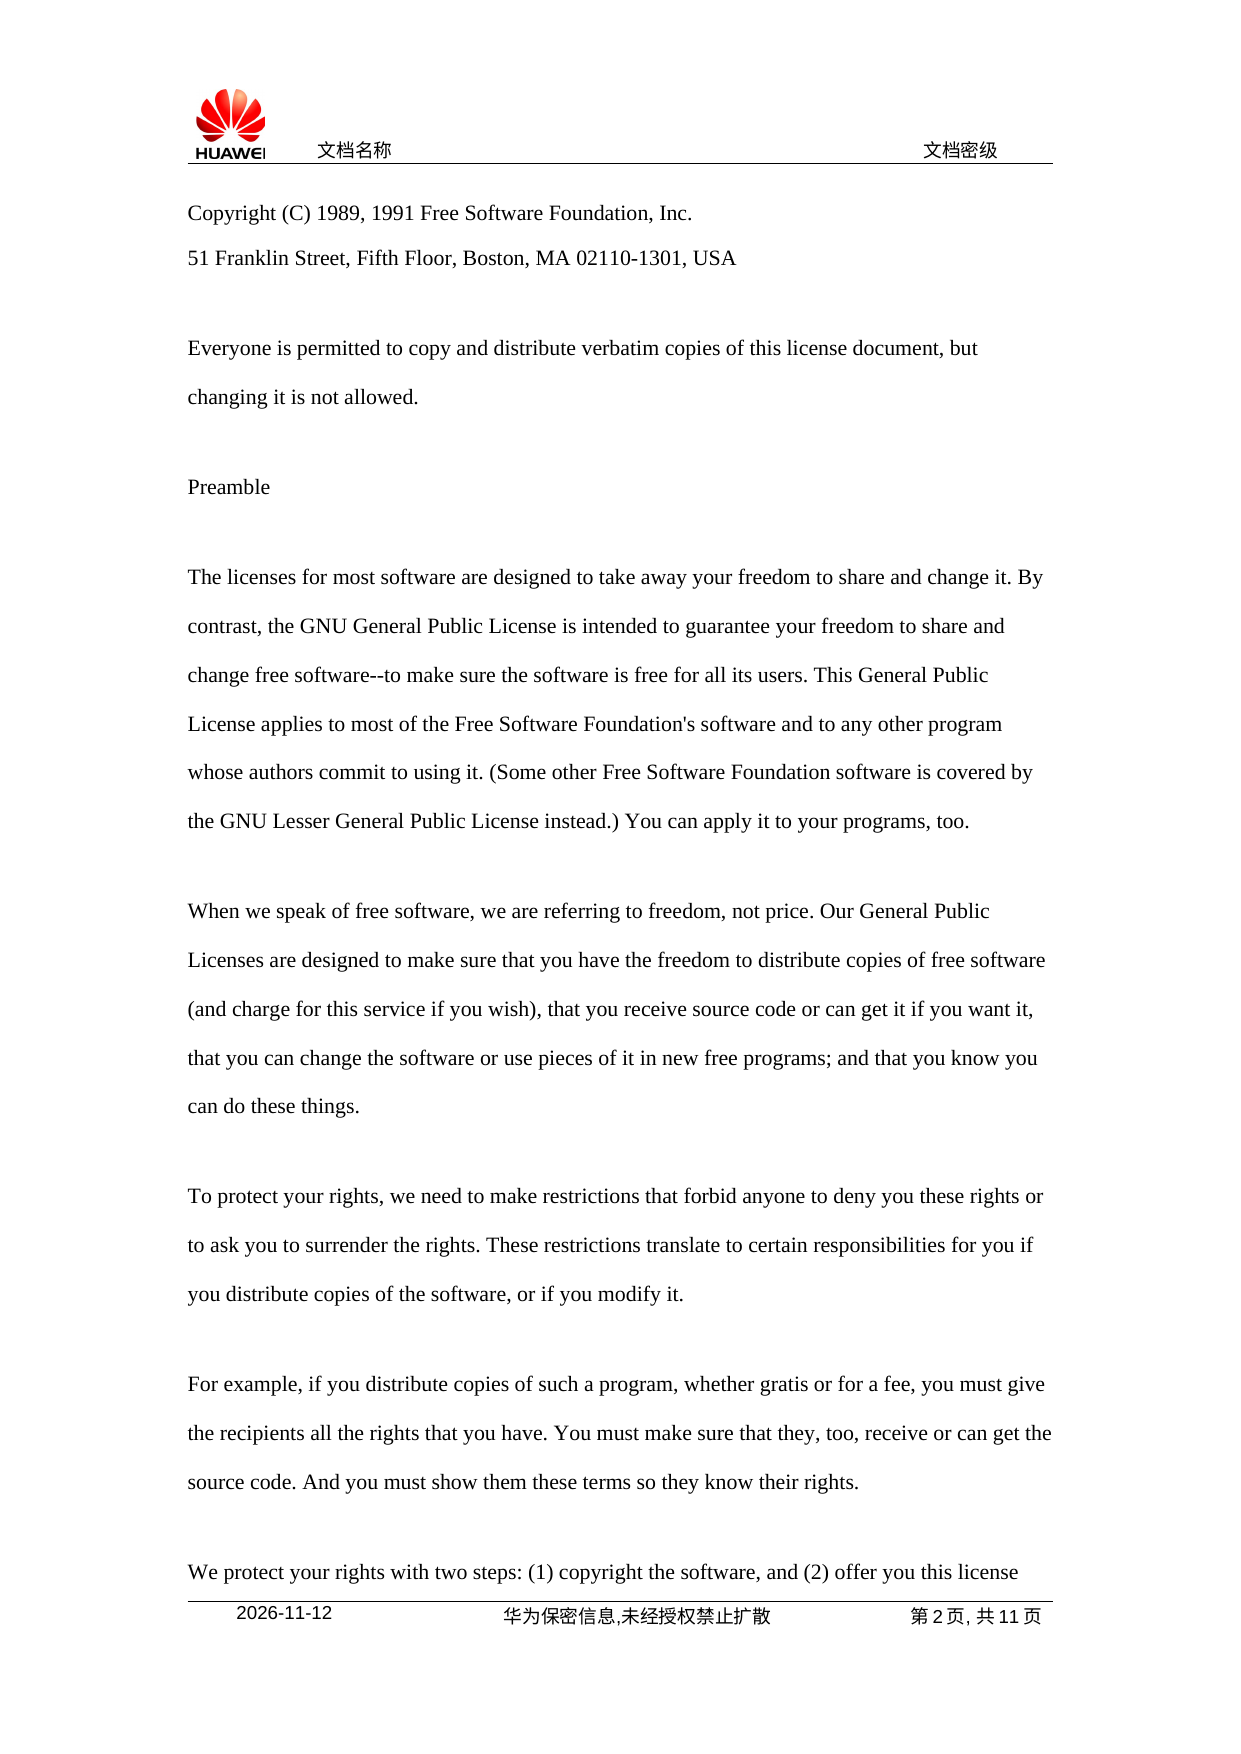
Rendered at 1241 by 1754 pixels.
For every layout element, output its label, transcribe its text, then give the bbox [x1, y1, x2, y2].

text Everyone is permitted to copy and distribute verbatim copies of this license document, but changing it is not allowed. [187, 332, 1053, 413]
text The licenses for most software are designed to take away your freedom to share and change it. By contrast, the GNU General Public License is intended to guarantee your freedom to share and change free software--to make sure the software is free for all its users. This General Public License applies to most of the Free Software Foundation's software and to any other program whose authors commit to using it. (Some other Free Software Foundation software is covered by the GNU Lesser General Public License instead.) You can apply it to your programs, too. [187, 561, 1053, 837]
text For example, if you distribute copies of such a program, whether gratis or for a fee, you must give the recipients all the rights that you have. You must make sure that they, too, receive or can get the source code. And you must show them these terms so they know their rights. [187, 1368, 1053, 1498]
text 51 Franklin Street, Fifth Floor, Boston, MA 02110-1301, USA [187, 241, 1053, 274]
text When we speak of free software, we are referring to freedom, not price. Our General Public Licenses are designed to make sure that you have the freedom to distribute copies of free software (and charge for this service if you wish), that you receive source code or can get it if you want it, that you can change the software or use pieces of it in new free programs; and that you know you can do these things. [187, 895, 1053, 1122]
text Copyright (C) 1989, 1991 Free Software Foundation, Inc. [187, 196, 1053, 229]
text Preamble [187, 471, 1053, 503]
picture [196, 89, 265, 159]
text To protect your rights, we need to make restrictions that forbid anyone to deny you these rights or to ask you to surrender the rights. These restrictions translate to certain responsibilities for you if you distribute copies of the software, or if you modify it. [187, 1180, 1053, 1310]
